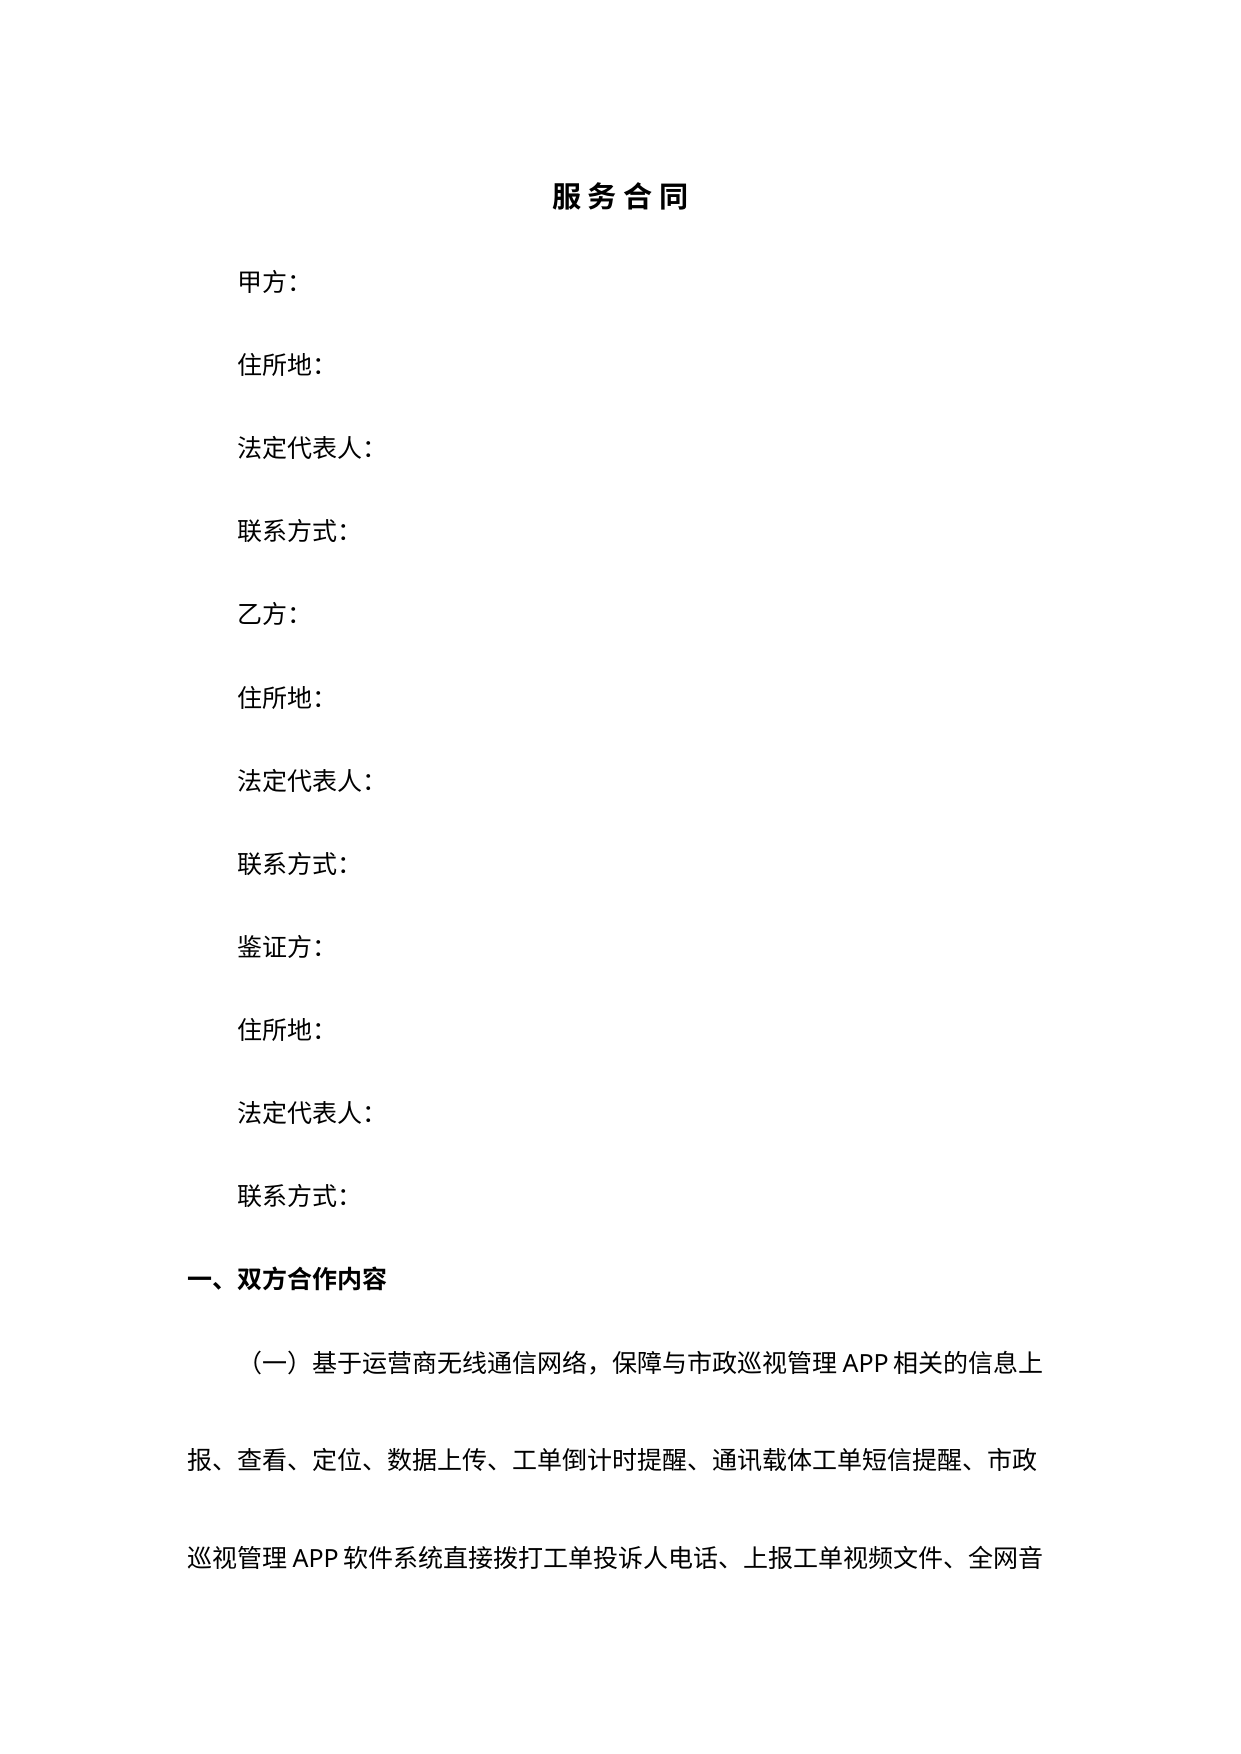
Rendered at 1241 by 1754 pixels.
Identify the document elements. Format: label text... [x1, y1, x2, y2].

text 甲方： [187, 248, 1053, 313]
text 服 务 合 同 [187, 162, 1053, 227]
text 联系方式： [187, 1162, 1053, 1227]
text 联系方式： [187, 830, 1053, 895]
text 一、双方合作内容 [187, 1246, 1053, 1311]
text 法定代表人： [187, 1079, 1053, 1144]
text 鉴证方： [187, 913, 1053, 978]
text 法定代表人： [187, 414, 1053, 479]
text 住所地： [187, 331, 1053, 396]
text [187, 1329, 1053, 1589]
text 联系方式： [187, 497, 1053, 562]
text 住所地： [187, 664, 1053, 729]
text 法定代表人： [187, 747, 1053, 812]
text 住所地： [187, 996, 1053, 1061]
text 乙方： [187, 581, 1053, 646]
